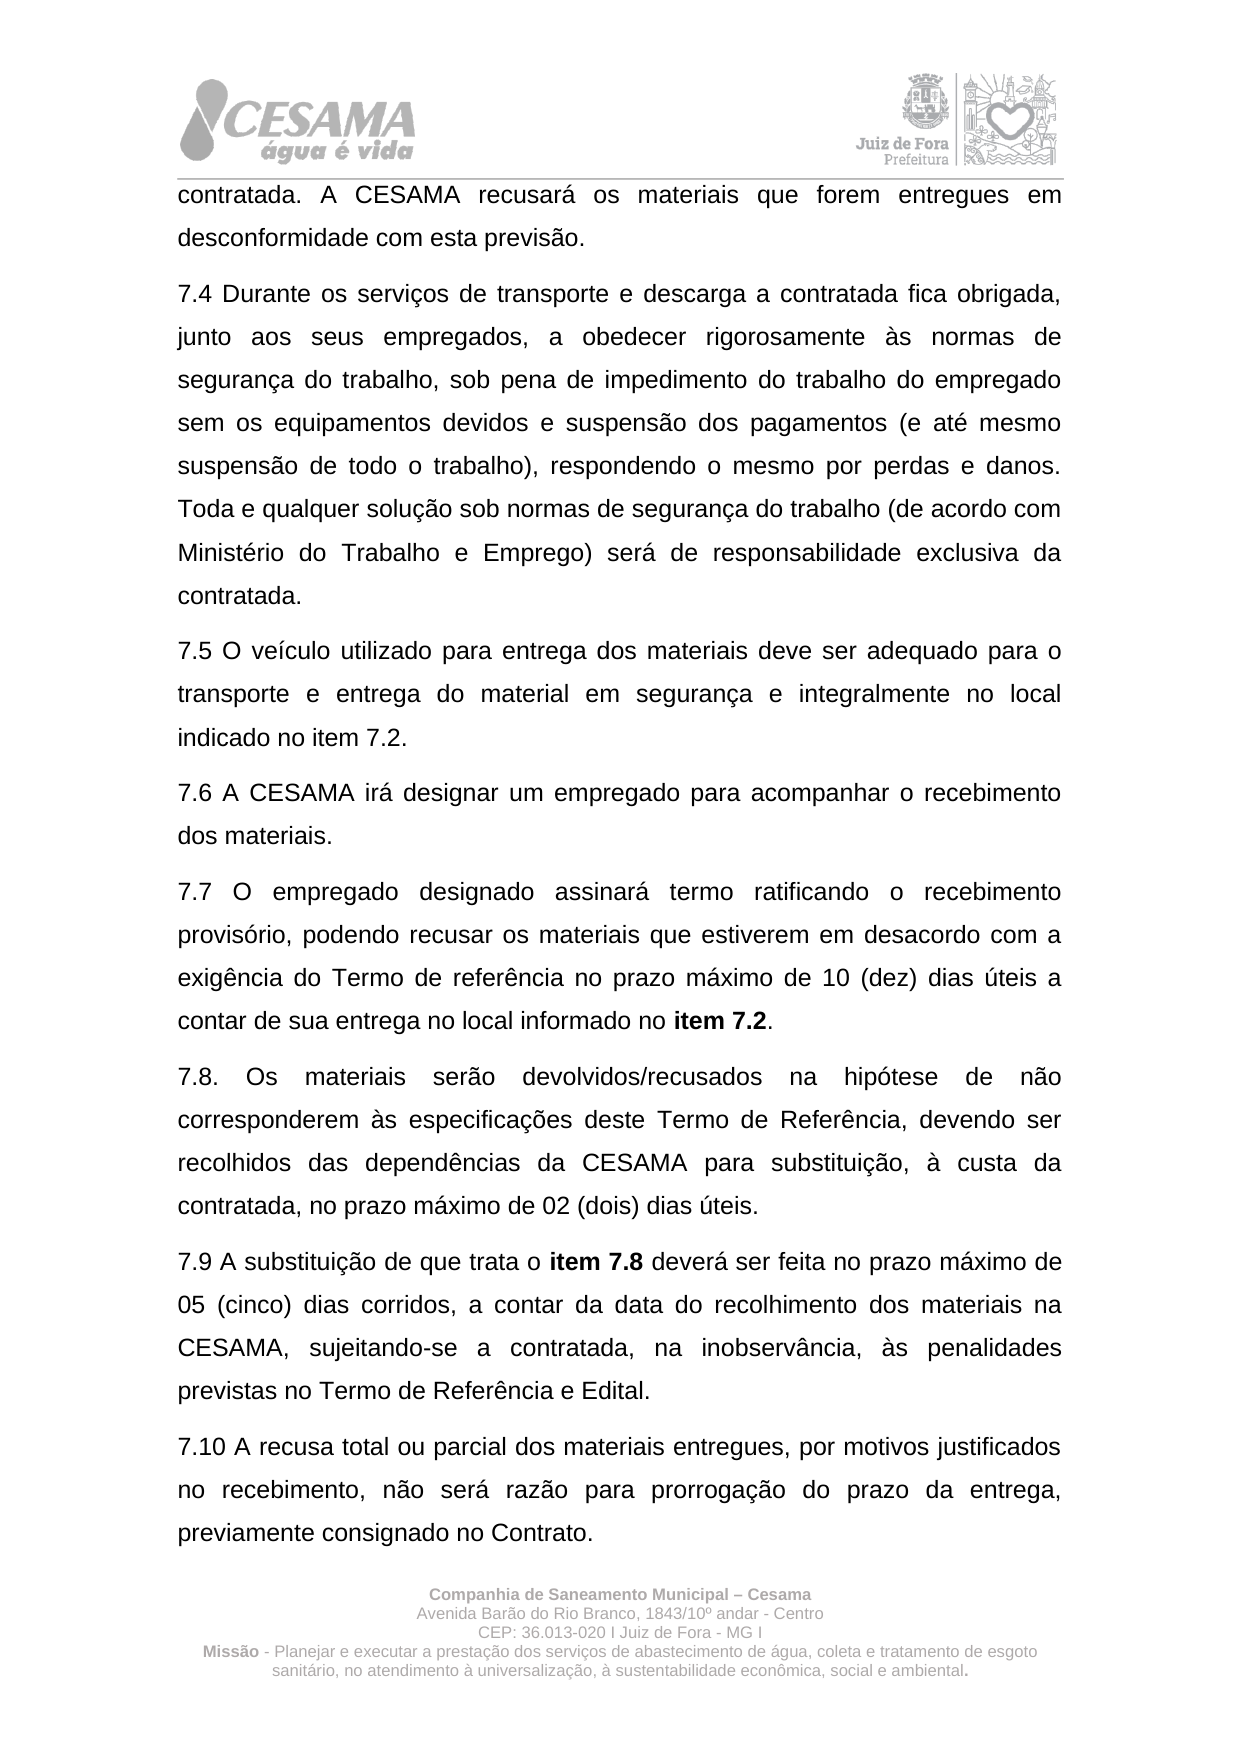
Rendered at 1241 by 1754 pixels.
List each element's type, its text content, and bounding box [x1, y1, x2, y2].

text 7.9 A substituição de que trata o item 7.8 deverá ser feita no prazo máximo de 05 (cinco) dias corridos, a contar da data do recolhimento dos materiais na CESAMA, sujeitando-se a contratada, na inobservância, às penalidades previstas no Termo de Referência e Edital. [177, 1247, 1063, 1405]
text 7.7 O empregado designado assinará termo ratificando o recebimento provisório, podendo recusar os materiais que estiverem em desacordo com a exigência do Termo de referência no prazo máximo de 10 (dez) dias úteis a contar de sua entrega no local informado no item 7.2. [177, 877, 1063, 1035]
text 7.4 Durante os serviços de transporte e descarga a contratada fica obrigada, junto aos seus empregados, a obedecer rigorosamente às normas de segurança do trabalho, sob pena de impedimento do trabalho do empregado sem os equipamentos devidos e suspensão dos pagamentos (e até mesmo suspensão de todo o trabalho), respondendo o mesmo por perdas e danos. Toda e qualquer solução sob normas de segurança do trabalho (de acordo com Ministério do Trabalho e Emprego) será de responsabilidade exclusiva da contratada. [177, 279, 1063, 609]
picture [177, 73, 1064, 180]
text 7.8. Os materiais serão devolvidos/recusados na hipótese de não corresponderem às especificações deste Termo de Referência, devendo ser recolhidos das dependências da CESAMA para substituição, à custa da contratada, no prazo máximo de 02 (dois) dias úteis. [177, 1062, 1063, 1220]
text 7.10 A recusa total ou parcial dos materiais entregues, por motivos justificados no recebimento, não será razão para prorrogação do prazo da entrega, previamente consignado no Contrato. [177, 1432, 1063, 1547]
text 7.6 A CESAMA irá designar um empregado para acompanhar o recebimento dos materiais. [177, 778, 1063, 850]
text 7.5 O veículo utilizado para entrega dos materiais deve ser adequado para o transporte e entrega do material em segurança e integralmente no local indicado no item 7.2. [177, 636, 1063, 751]
